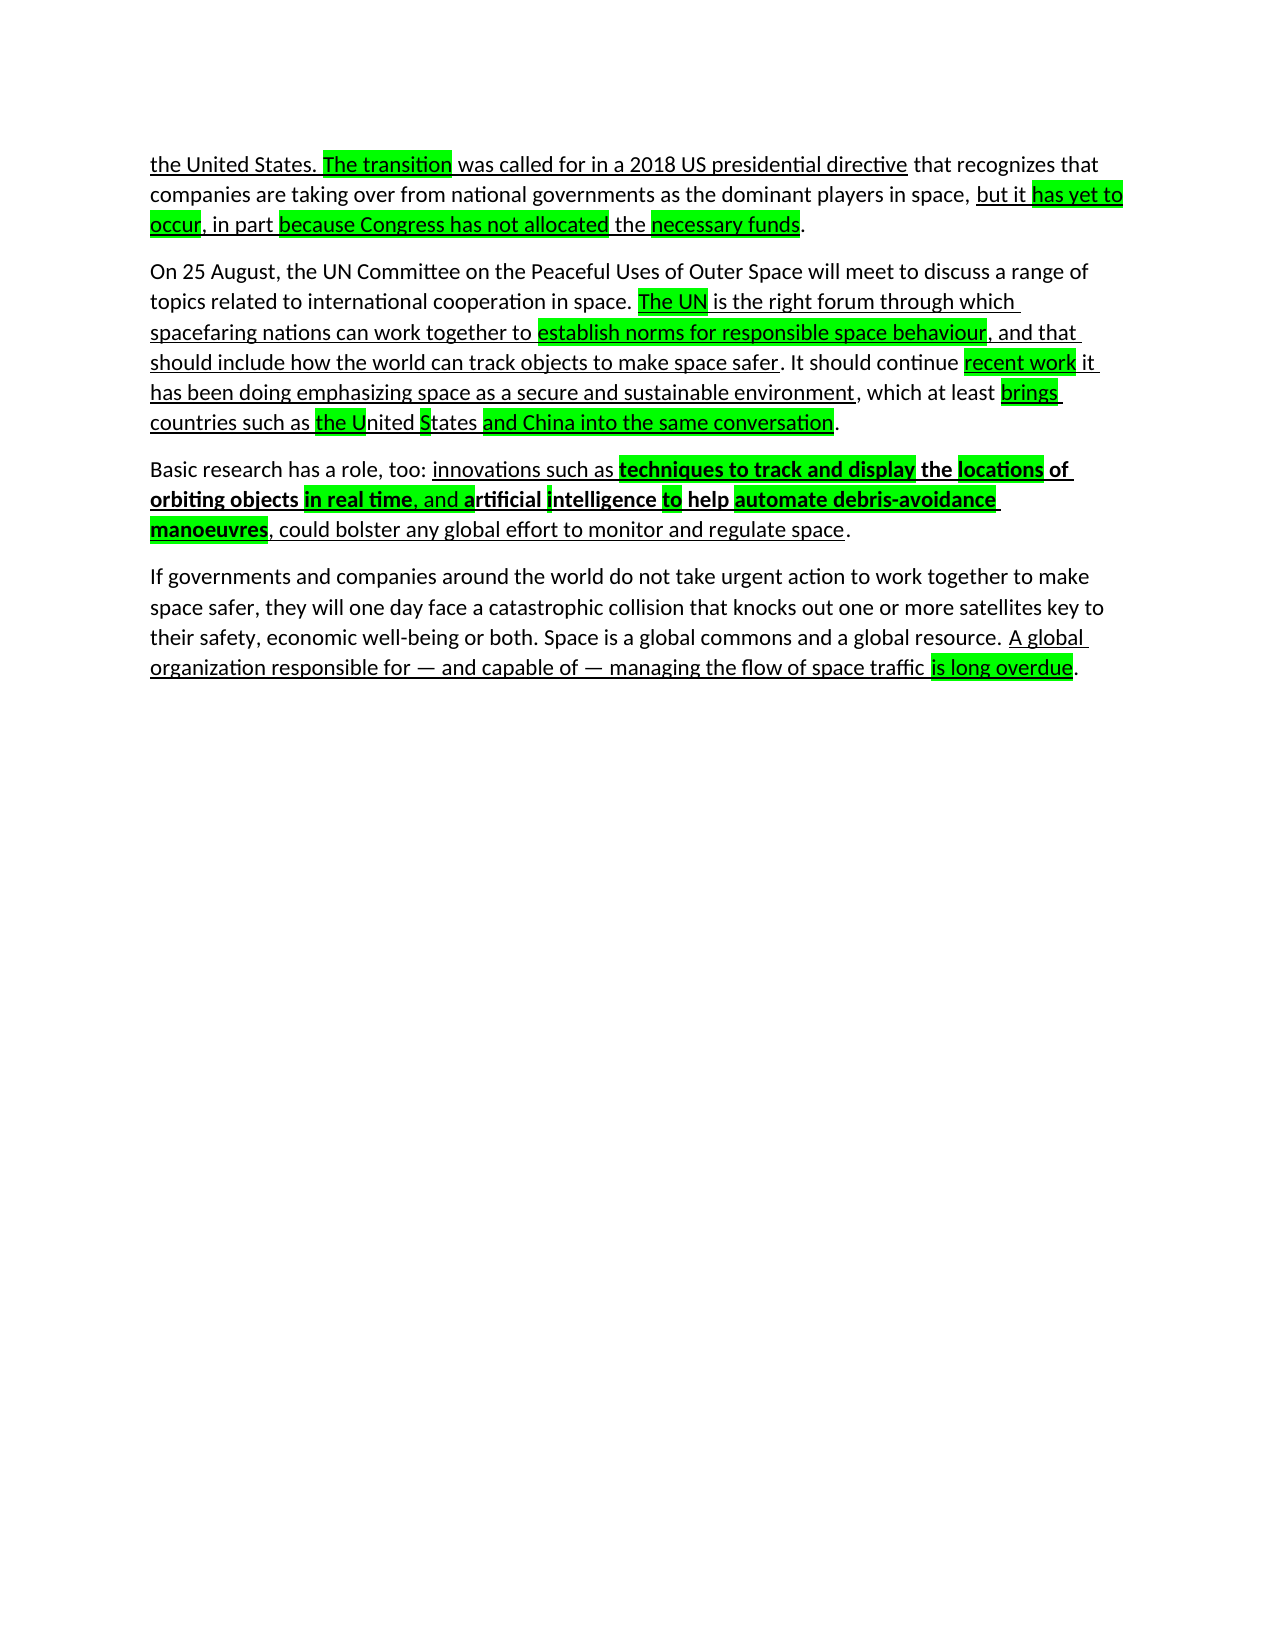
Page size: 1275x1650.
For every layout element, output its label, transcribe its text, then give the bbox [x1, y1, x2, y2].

text If governments and companies around the world do not take urgent action to work together to make space safer, they will one day face a catastrophic collision that knocks out one or more satellites key to their safety, economic well-being or both. Space is a global commons and a global resource. A global organization responsible for — and capable of — managing the flow of space traffic is long overdue. [150, 562, 1125, 681]
text Basic research has a role, too: innovations such as techniques to track and display the locations of orbiting objects in real time, and artificial intelligence to help automate debris-avoidance manoeuvres, could bolster any global effort to monitor and regulate space. [150, 455, 1125, 544]
text On 25 August, the UN Committee on the Peaceful Uses of Outer Space will meet to discuss a range of topics related to international cooperation in space. The UN is the right forum through which spacefaring nations can work together to establish norms for responsible space behaviour, and that should include how the world can track objects to make space safer. It should continue recent work it has been doing emphasizing space as a secure and sustainable environment, which at least brings countries such as the United States and China into the same conversation. [150, 257, 1125, 436]
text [150, 150, 1125, 238]
